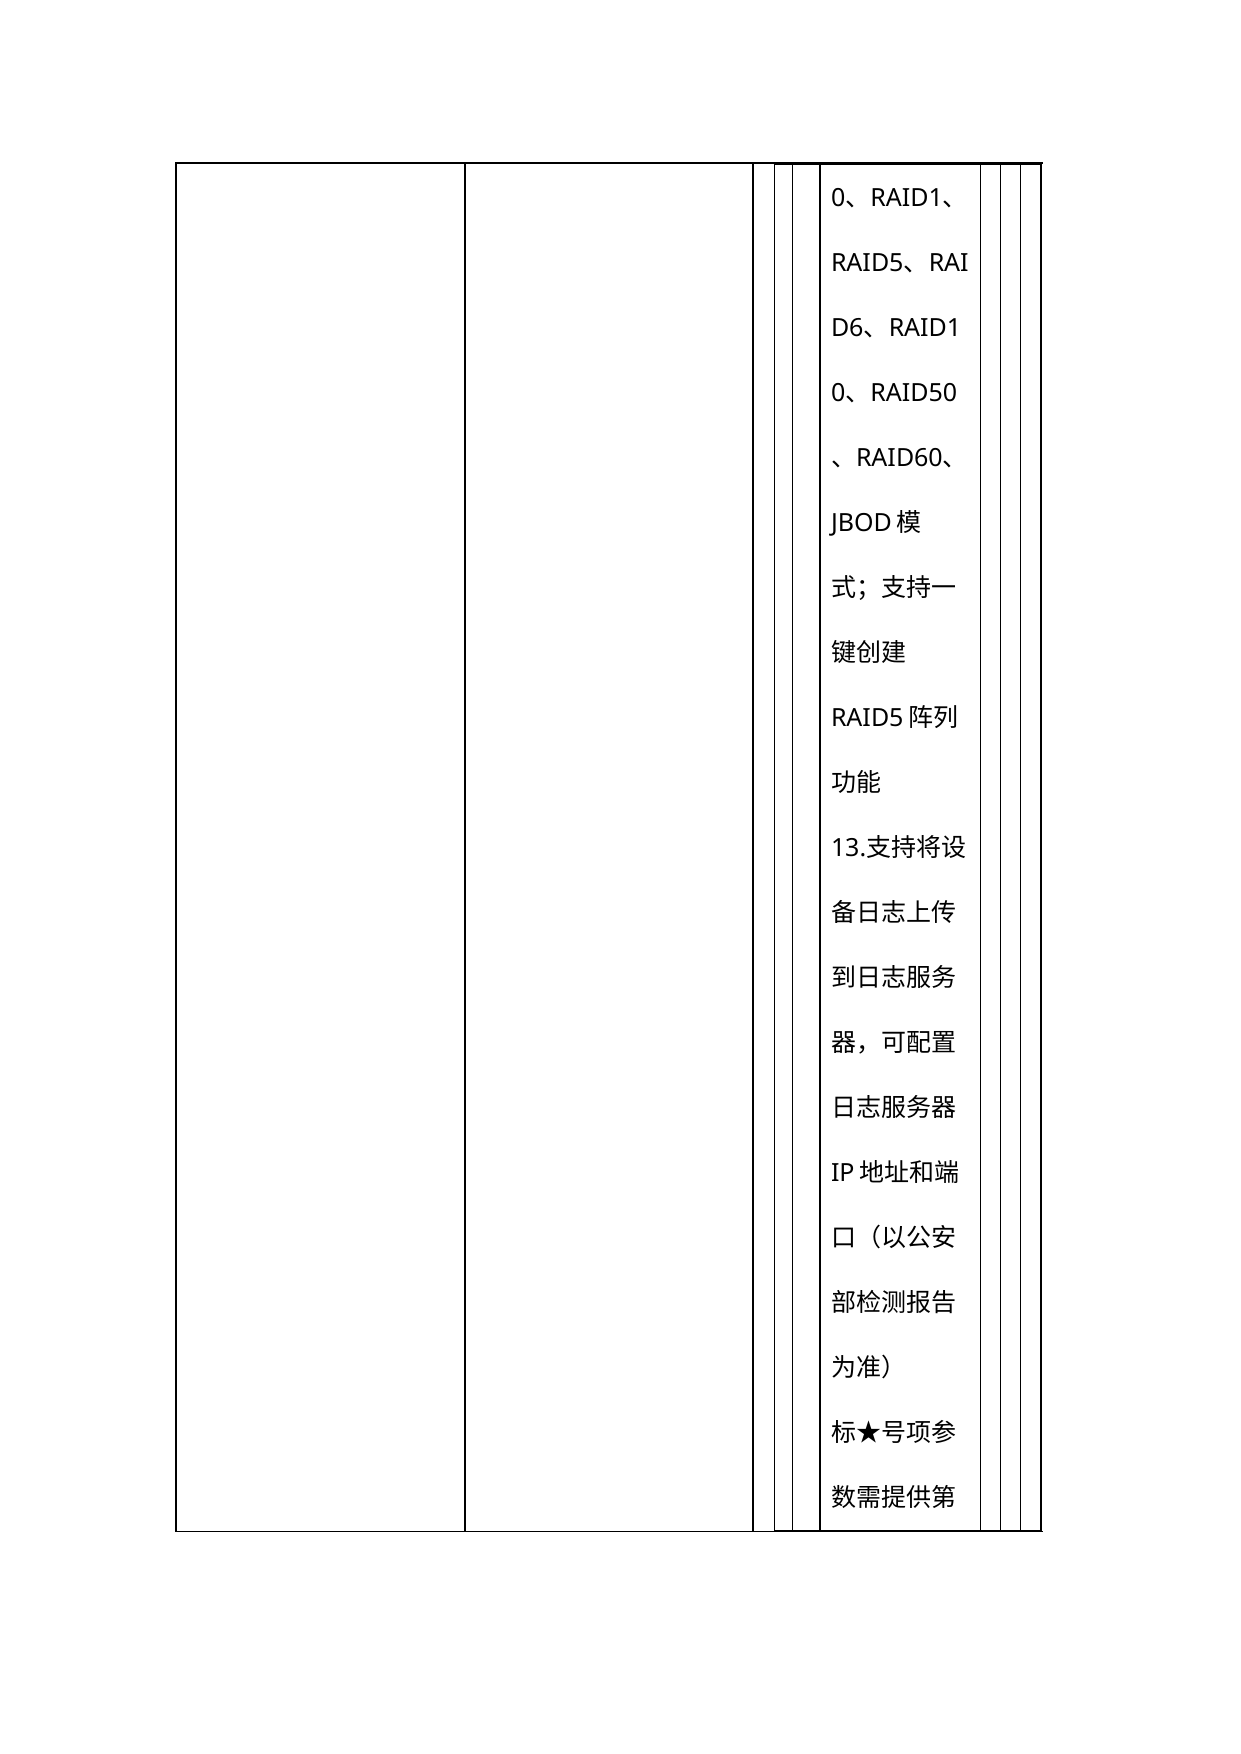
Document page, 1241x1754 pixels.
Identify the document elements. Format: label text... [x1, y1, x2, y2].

table_cell [793, 165, 819, 1530]
table_cell [821, 165, 980, 1530]
table_cell [775, 165, 792, 1530]
table_cell ★ [466, 164, 752, 1531]
table_cell 1 [177, 164, 464, 1531]
table_cell [1021, 165, 1040, 1530]
table_cell [981, 165, 1000, 1530]
table_cell [1001, 165, 1020, 1530]
table_cell [754, 164, 774, 1531]
